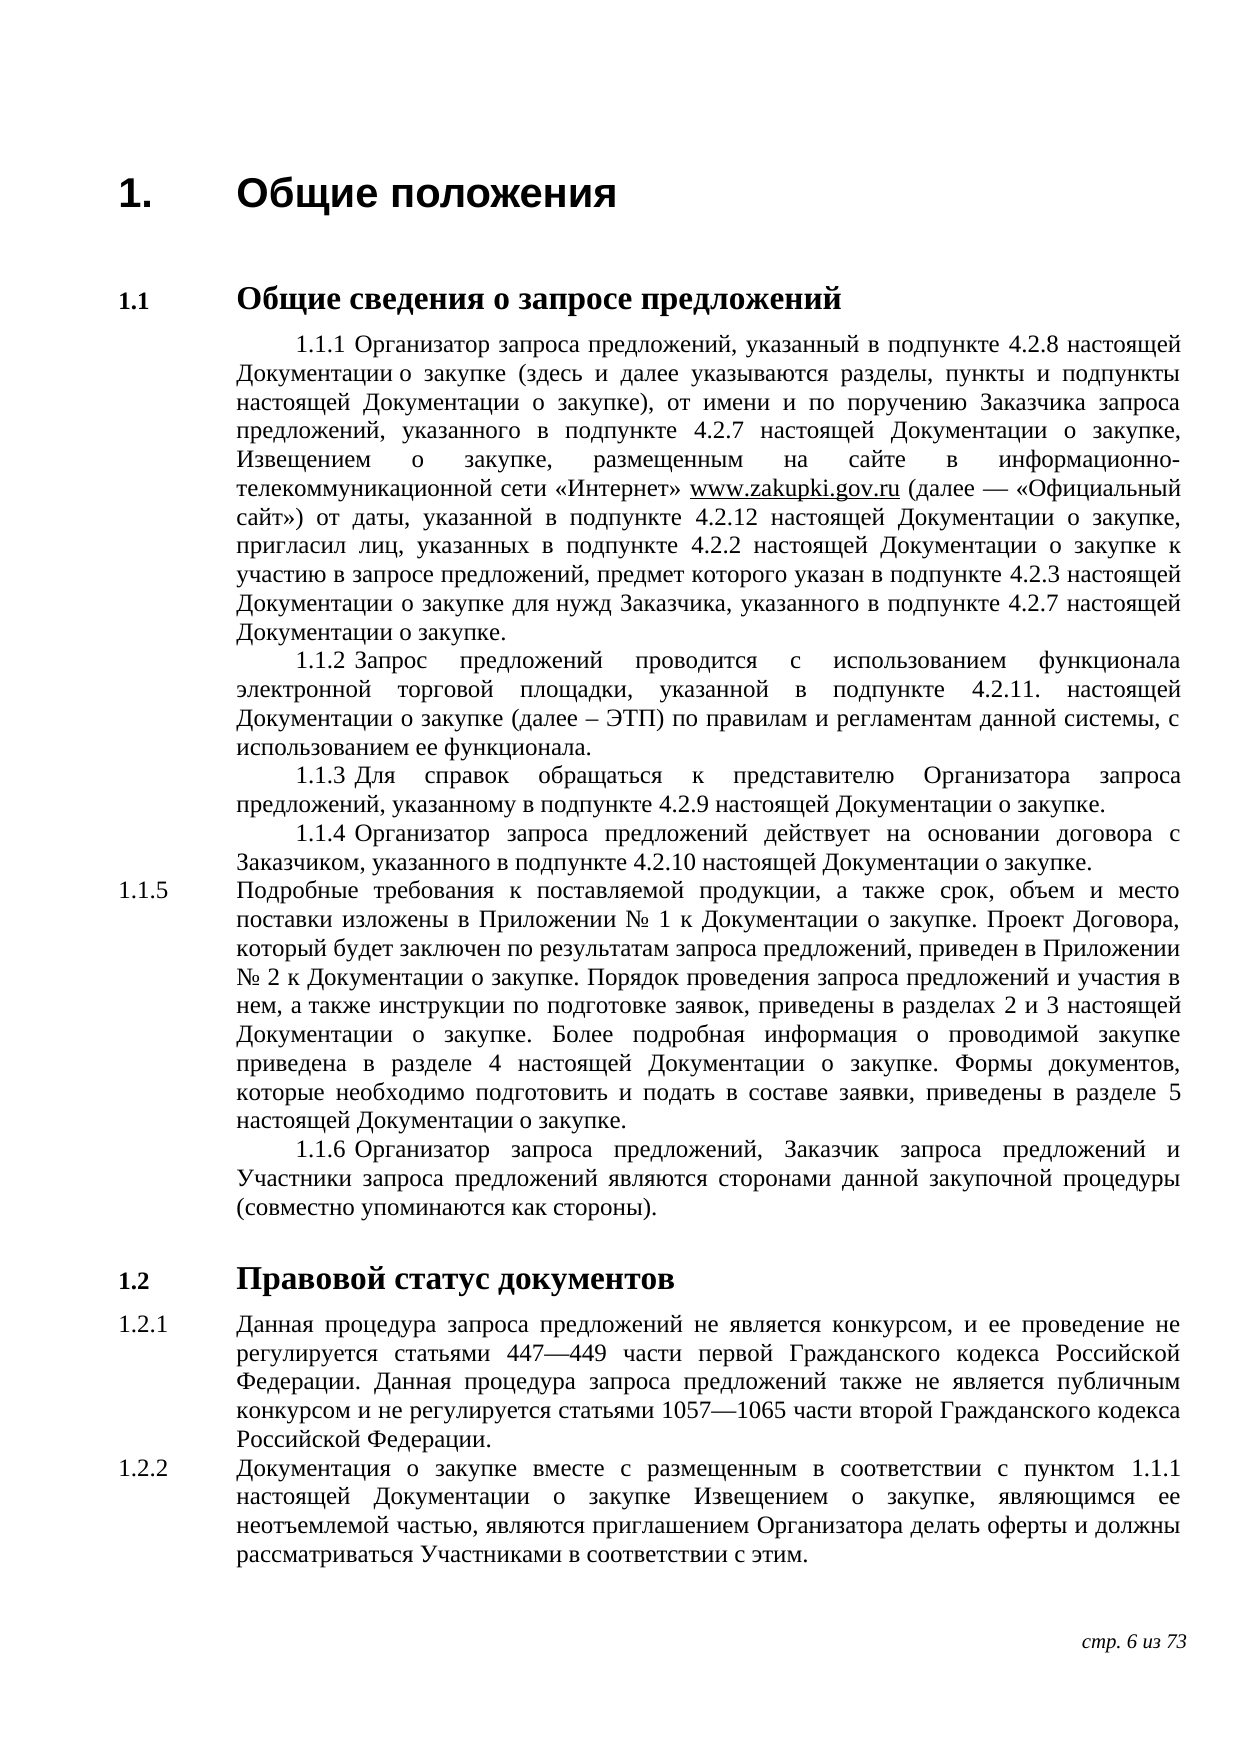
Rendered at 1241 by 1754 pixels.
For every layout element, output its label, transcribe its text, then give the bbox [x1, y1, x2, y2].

text Организатор запроса предложений, указанный в подпункте 4.2.8 настоящей Документации о закупке (здесь и далее указываются разделы, пункты и подпункты настоящей Документации о закупке), от имени и по поручению Заказчика запроса предложений, указанного в подпункте 4.2.7 настоящей Документации о закупке, Извещением о закупке, размещенным на сайте в информационно-телекоммуникационной сети «Интернет» www.zakupki.gov.ru (далее — «Официальный сайт») от даты, указанной в подпункте 4.2.12 настоящей Документации о закупке, пригласил лиц, указанных в подпункте 4.2.2 настоящей Документации о закупке к участию в запросе предложений, предмет которого указан в подпункте 4.2.3 настоящей Документации о закупке для нужд Заказчика, указанного в подпункте 4.2.7 настоящей Документации о закупке. [236, 329, 1181, 646]
subtitle Правовой статус документов [118, 1258, 1181, 1296]
text Запрос предложений проводится с использованием функционала электронной торговой площадки, указанной в подпункте 4.2.11. настоящей Документации о закупке (далее – ЭТП) по правилам и регламентам данной системы, с использованием ее функционала. [236, 646, 1181, 761]
text Для справок обращаться к представителю Организатора запроса предложений, указанному в подпункте 4.2.9 настоящей Документации о закупке. [236, 761, 1181, 818]
text Организатор запроса предложений, Заказчик запроса предложений и Участники запроса предложений являются сторонами данной закупочной процедуры (совместно упоминаются как стороны). [236, 1134, 1181, 1221]
list Документация о закупке вместе с размещенным в соответствии с пунктом 1.1.1 настоящей Документации о закупке Извещением о закупке, являющимся ее неотъемлемой частью, являются приглашением Организатора делать оферты и должны рассматриваться Участниками в соответствии с этим. [118, 1453, 1181, 1568]
subtitle Общие сведения о запросе предложений [118, 278, 1181, 317]
list Данная процедура запроса предложений не является конкурсом, и ее проведение не регулируется статьями 447—449 части первой Гражданского кодекса Российской Федерации. Данная процедура запроса предложений также не является публичным конкурсом и не регулируется статьями 1057—1065 части второй Гражданского кодекса Российской Федерации. [118, 1309, 1181, 1453]
subtitle Общие положения [118, 168, 1181, 216]
text Организатор запроса предложений действует на основании договора с Заказчиком, указанного в подпункте 4.2.10 настоящей Документации о закупке. [236, 818, 1181, 876]
list Подробные требования к поставляемой продукции, а также срок, объем и место поставки изложены в Приложении № 1 к Документации о закупке. Проект Договора, который будет заключен по результатам запроса предложений, приведен в Приложении № 2 к Документации о закупке. Порядок проведения запроса предложений и участия в нем, а также инструкции по подготовке заявок, приведены в разделах 2 и 3 настоящей Документации о закупке. Более подробная информация о проводимой закупке приведена в разделе 4 настоящей Документации о закупке. Формы документов, которые необходимо подготовить и подать в составе заявки, приведены в разделе 5 настоящей Документации о закупке. [118, 876, 1181, 1134]
